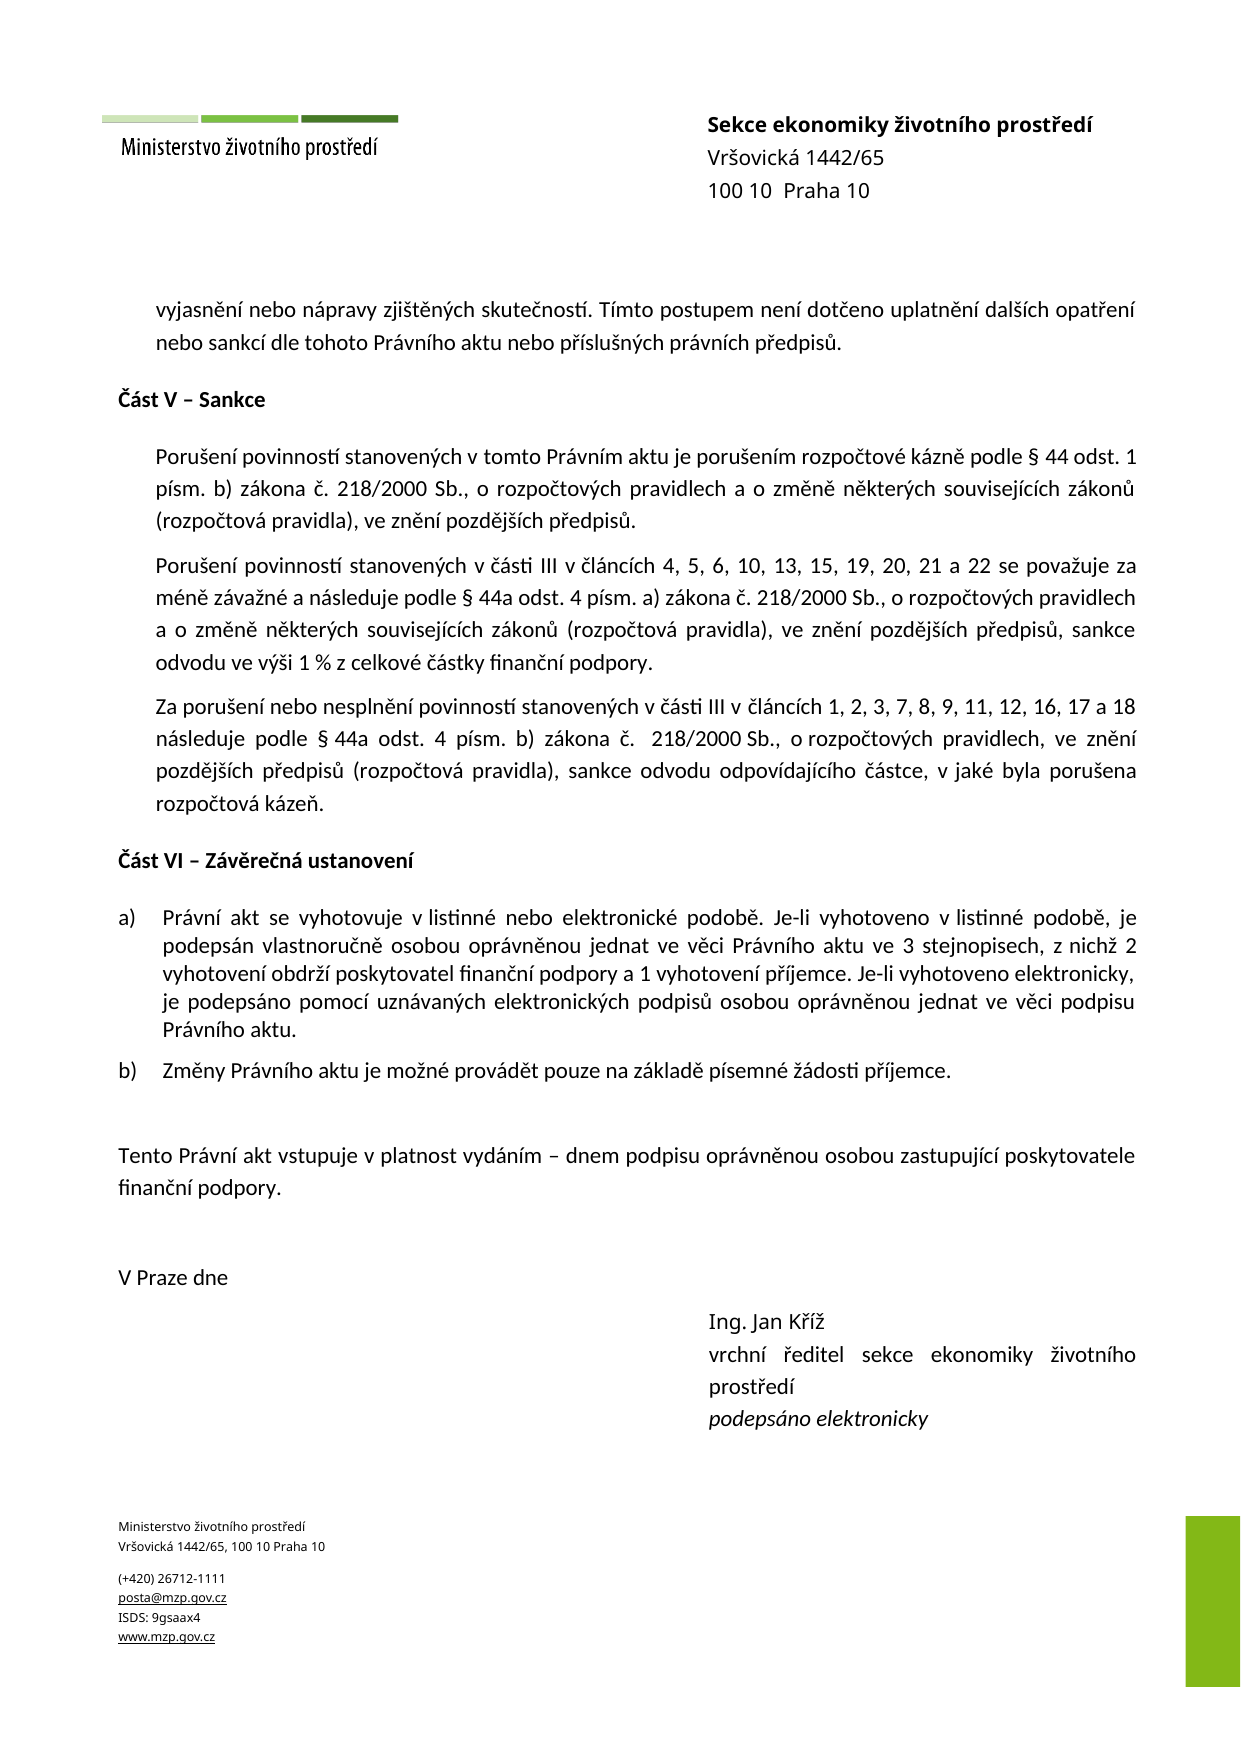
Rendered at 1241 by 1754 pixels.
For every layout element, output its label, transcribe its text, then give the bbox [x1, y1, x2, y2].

subtitle Část V – Sankce [118, 385, 1137, 413]
picture [94, 107, 405, 167]
text Za porušení nebo nesplnění povinností stanovených v části III v článcích 1, 2, 3, 7, 8, 9, 11, 12, 16, 17 a 18 následuje podle § 44a odst. 4 písm. b) zákona č. 218/2000 Sb., o rozpočtových pravidlech, ve znění pozdějších předpisů (rozpočtová pravidla), sankce odvodu odpovídajícího částce, v jaké byla porušena rozpočtová kázeň. [155, 692, 1137, 817]
text Tento Právní akt vstupuje v platnost vydáním – dnem podpisu oprávněnou osobou zastupující poskytovatele finanční podpory. [118, 1141, 1137, 1201]
subtitle Část VI – Závěrečná ustanovení [118, 846, 1137, 874]
text podepsáno elektronicky [709, 1404, 1137, 1432]
text Porušení povinností stanovených v části III v článcích 4, 5, 6, 10, 13, 15, 19, 20, 21 a 22 se považuje za méně závažné a následuje podle § 44a odst. 4 písm. a) zákona č. 218/2000 Sb., o rozpočtových pravidlech a o změně některých souvisejících zákonů (rozpočtová pravidla), ve znění pozdějších předpisů, sankce odvodu ve výši 1 % z celkové částky finanční podpory. [155, 551, 1137, 676]
list Právní akt se vyhotovuje v listinné nebo elektronické podobě. Je-li vyhotoveno v listinné podobě, je podepsán vlastnoručně osobou oprávněnou jednat ve věci Právního aktu ve 3 stejnopisech, z nichž 2 vyhotovení obdrží poskytovatel finanční podpory a 1 vyhotovení příjemce. Je-li vyhotoveno elektronicky, je podepsáno pomocí uznávaných elektronických podpisů osobou oprávněnou jednat ve věci podpisu Právního aktu. [118, 903, 1137, 1043]
text Porušení povinností stanovených v tomto Právním aktu je porušením rozpočtové kázně podle § 44 odst. 1 písm. b) zákona č. 218/2000 Sb., o rozpočtových pravidlech a o změně některých souvisejících zákonů (rozpočtová pravidla), ve znění pozdějších předpisů. [155, 442, 1137, 534]
text V Praze dne [118, 1263, 1137, 1291]
list Změny Právního aktu je možné provádět pouze na základě písemné žádosti příjemce. [118, 1056, 1137, 1084]
